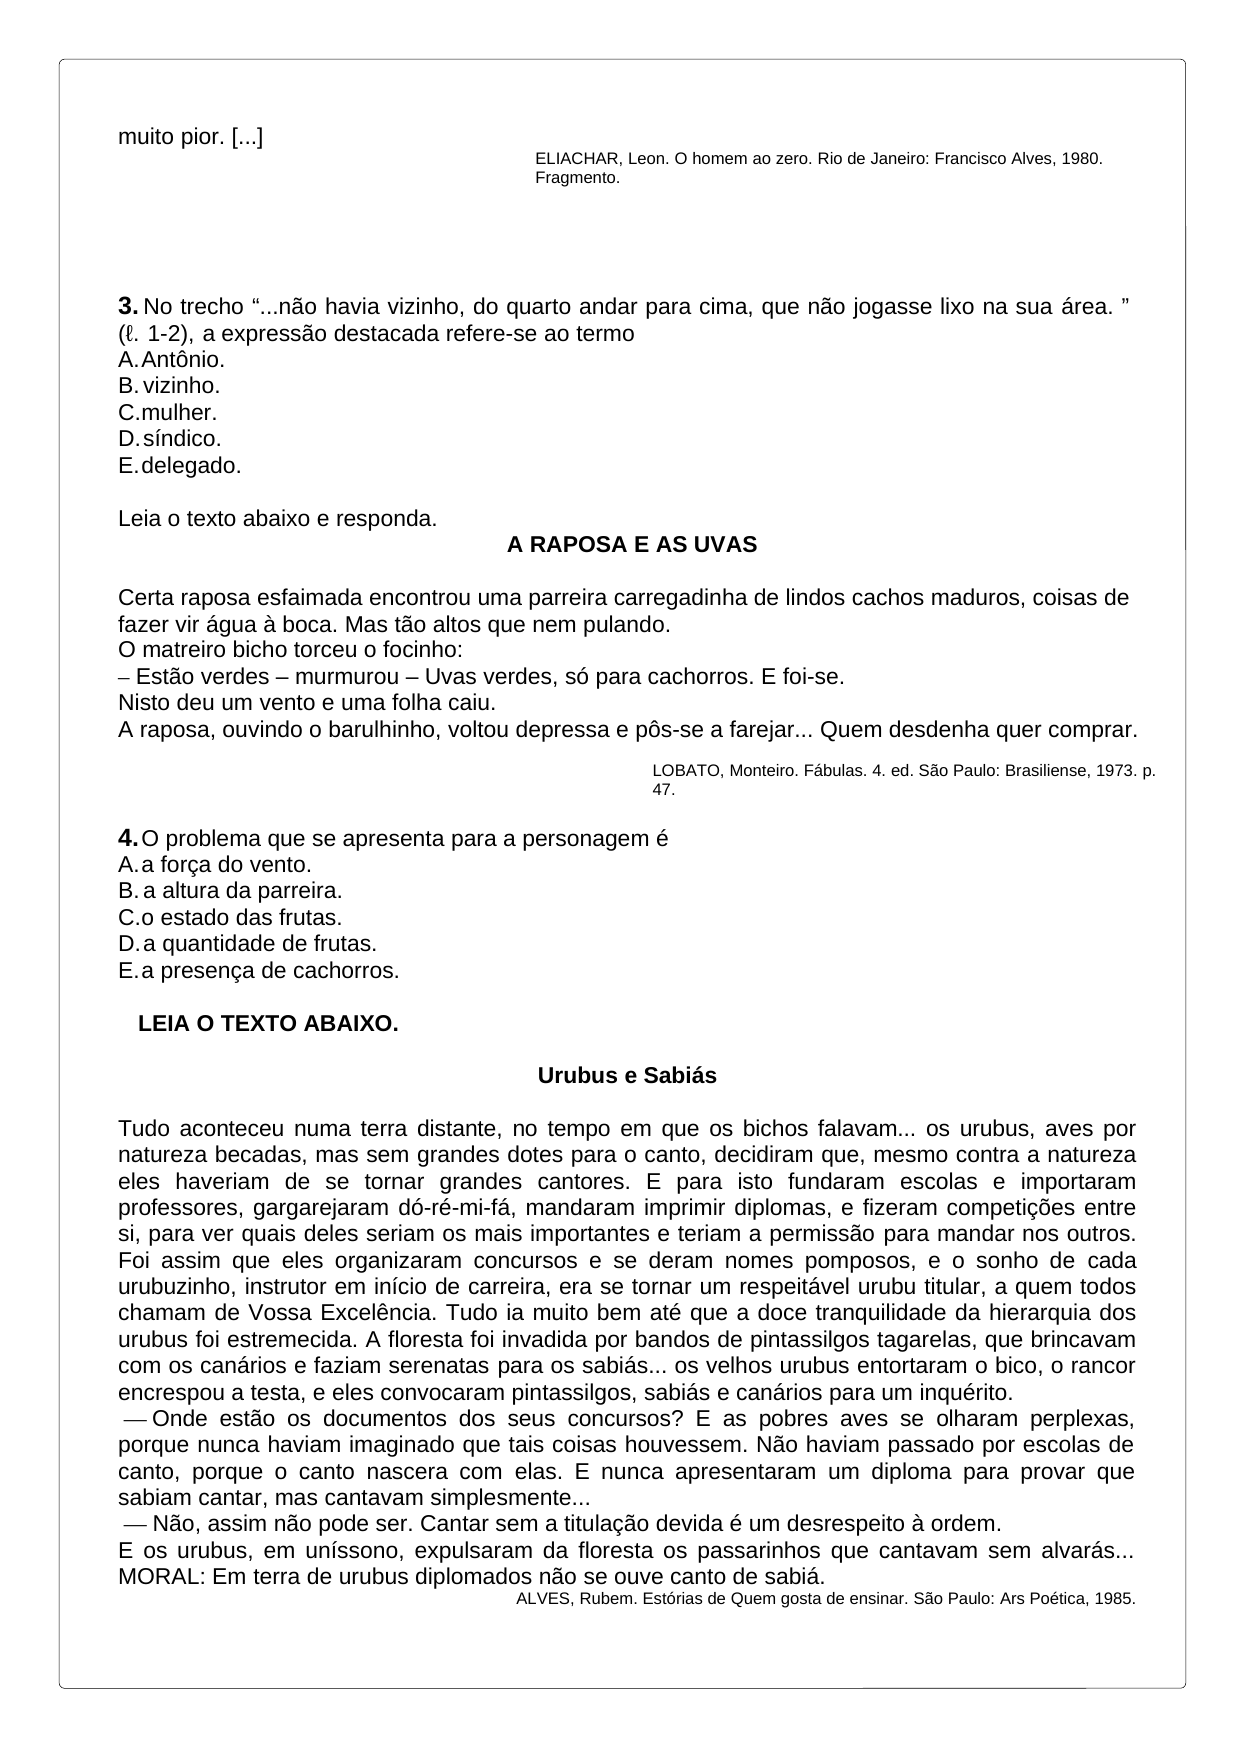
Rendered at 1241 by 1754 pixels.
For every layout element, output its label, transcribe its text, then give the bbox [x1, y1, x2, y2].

list o estado das frutas. [118, 904, 1169, 931]
list a quantidade de frutas. [118, 931, 1169, 957]
text A raposa, ouvindo o barulhinho, voltou depressa e pôs-se a farejar... Quem desdenha quer comprar. [118, 716, 1146, 742]
text Tudo aconteceu numa terra distante, no tempo em que os bichos falavam... os urubus, aves por natureza becadas, mas sem grandes dotes para o canto, decidiram que, mesmo contra a natureza eles haveriam de se tornar grandes cantores. E para isto fundaram escolas e importaram professores, gargarejaram dó-ré-mi-fá, mandaram imprimir diplomas, e fizeram competições entre si, para ver quais deles seriam os mais importantes e teriam a permissão para mandar nos outros. Foi assim que eles organizaram concursos e se deram nomes pomposos, e o sonho de cada urubuzinho, instrutor em início de carreira, era se tornar um respeitável urubu titular, a quem todos chamam de Vossa Excelência. Tudo ia muito bem até que a doce tranquilidade da hierarquia dos urubus foi estremecida. A floresta foi invadida por bandos de pintassilgos tagarelas, que brincavam com os canários e faziam serenatas para os sabiás... os velhos urubus entortaram o bico, o rancor encrespou a testa, e eles convocaram pintassilgos, sabiás e canários para um inquérito. [118, 1115, 1137, 1405]
list Estão verdes – murmurou – Uvas verdes, só para cachorros. E foi-se. [118, 663, 1146, 689]
list delegado. [118, 452, 1169, 478]
list a presença de cachorros. [118, 957, 1169, 983]
text ALVES, Rubem. Estórias de Quem gosta de ensinar. São Paulo: Ars Poética, 1985. [98, 1589, 1136, 1608]
text LOBATO, Monteiro. Fábulas. 4. ed. São Paulo: Brasiliense, 1973. p. 47. [652, 761, 1169, 799]
text Certa raposa esfaimada encontrou uma parreira carregadinha de lindos cachos maduros, coisas de fazer vir água à boca. Mas tão altos que nem pulando. [118, 584, 1146, 637]
subtitle LEIA O TEXTO ABAIXO. [114, 1010, 422, 1037]
list Antônio. [118, 347, 1169, 373]
text A RAPOSA E AS UVAS [118, 531, 1146, 557]
list a força do vento. [118, 852, 1169, 878]
list síndico. [118, 426, 1169, 452]
list vizinho. [118, 373, 1169, 399]
list mulher. [118, 399, 1169, 426]
text E os urubus, em uníssono, expulsaram da floresta os passarinhos que cantavam sem alvarás... MORAL: Em terra de urubus diplomados não se ouve canto de sabiá. [118, 1537, 1135, 1589]
text Urubus e Sabiás [116, 1063, 1138, 1089]
list Não, assim não pode ser. Cantar sem a titulação devida é um desrespeito à ordem. [124, 1510, 1169, 1537]
text Nisto deu um vento e uma folha caiu. [118, 689, 1146, 716]
text O matreiro bicho torceu o focinho: [118, 637, 1146, 663]
text Leia o texto abaixo e responda. [118, 505, 1146, 531]
list Onde estão os documentos dos seus concursos? E as pobres aves se olharam perplexas, porque nunca haviam imaginado que tais coisas houvessem. Não haviam passado por escolas de canto, porque o canto nascera com elas. E nunca apresentaram um diploma para provar que sabiam cantar, mas cantavam simplesmente... [118, 1405, 1135, 1510]
text ELIACHAR, Leon. O homem ao zero. Rio de Janeiro: Francisco Alves, 1980. Fragmento. [535, 149, 1169, 187]
list No trecho “...não havia vizinho, do quarto andar para cima, que não jogasse lixo na sua área. ” (ℓ. 1-2), a expressão destacada refere-se ao termo [118, 291, 1137, 346]
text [118, 123, 1137, 149]
list O problema que se apresenta para a personagem é [118, 825, 1169, 852]
list a altura da parreira. [118, 878, 1169, 904]
